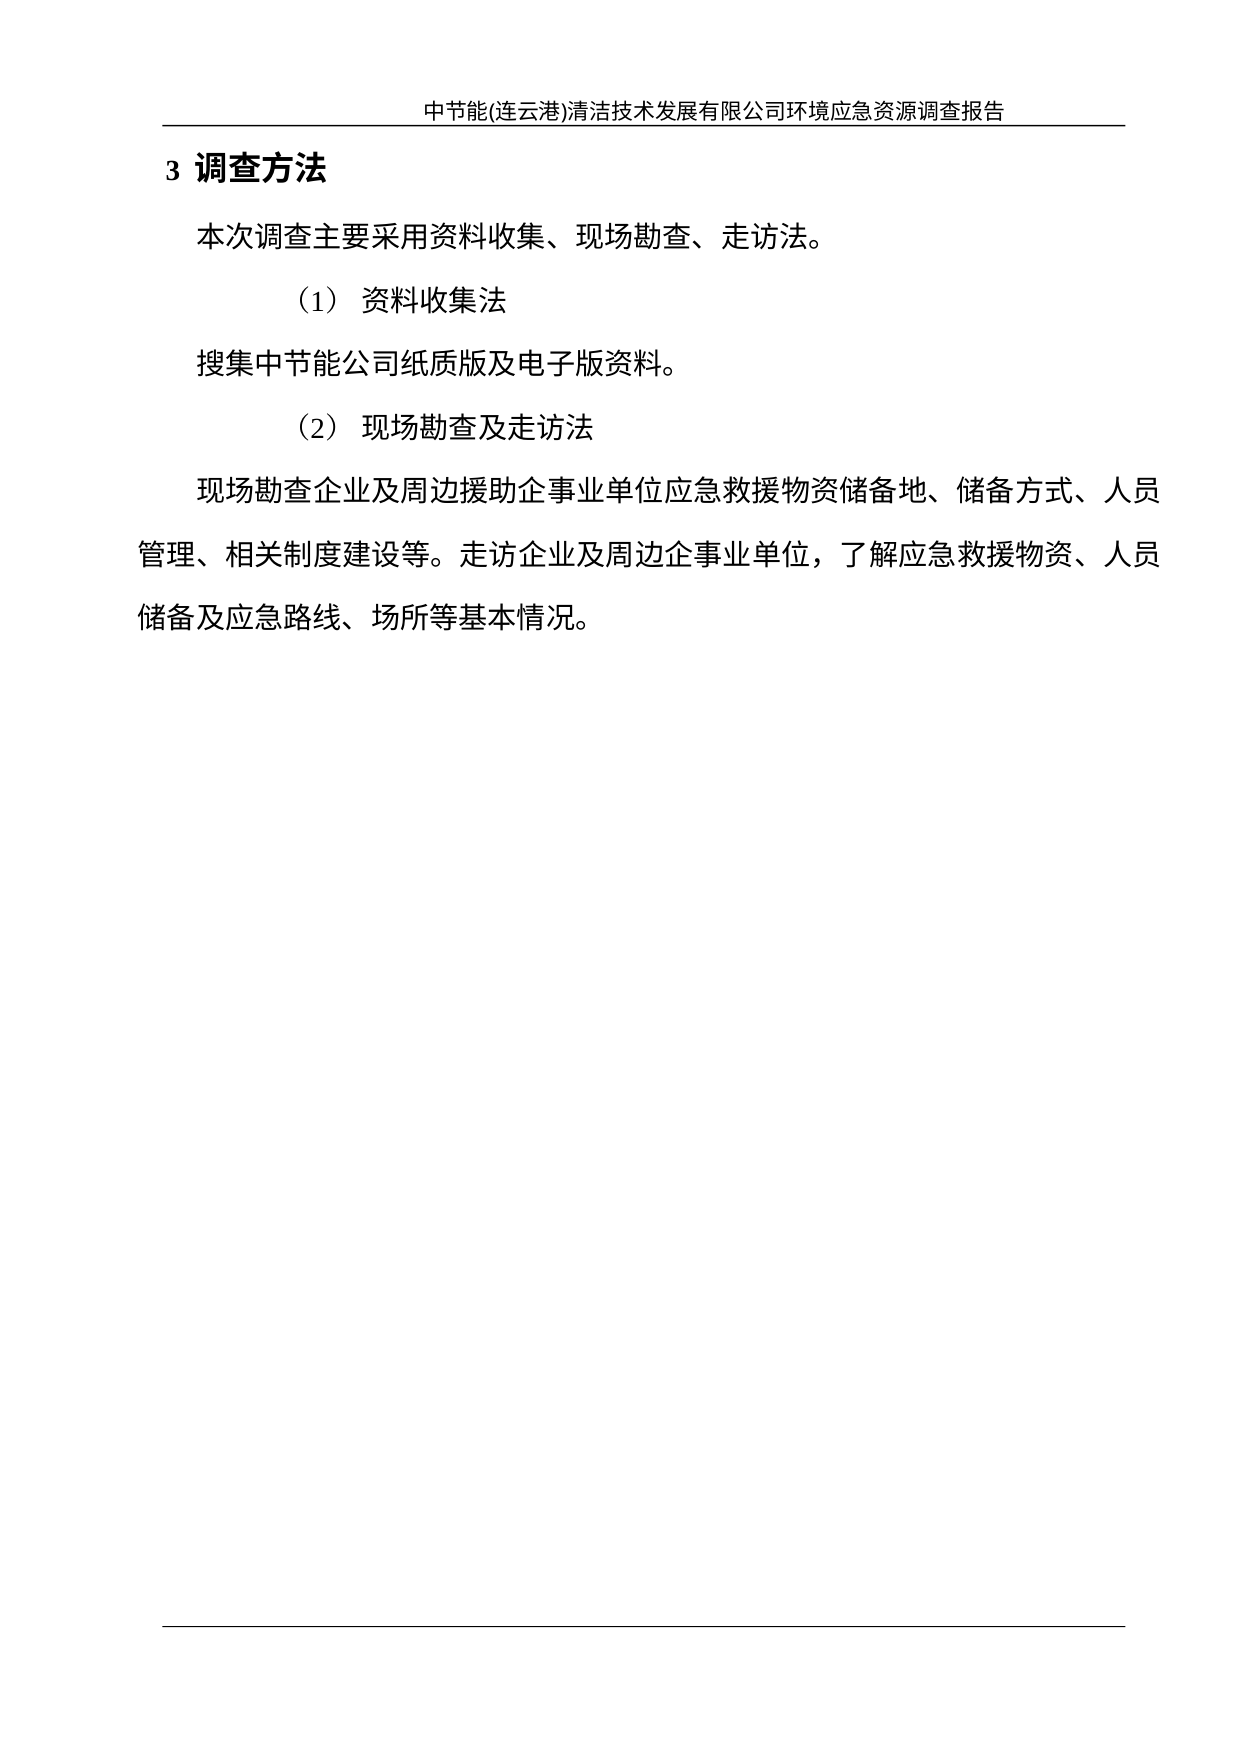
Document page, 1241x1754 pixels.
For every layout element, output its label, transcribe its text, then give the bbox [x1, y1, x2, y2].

list 现场勘查及走访法 [223, 404, 1163, 447]
list 资料收集法 [223, 277, 1163, 320]
text 本次调查主要采用资料收集、现场勘查、走访法。 [137, 214, 1163, 256]
text 搜集中节能公司纸质版及电子版资料。 [137, 341, 1163, 383]
subtitle 调查方法 [165, 142, 1163, 190]
text 现场勘查企业及周边援助企事业单位应急救援物资储备地、储备方式、人员管理、相关制度建设等。走访企业及周边企事业单位，了解应急救援物资、人员储备及应急路线、场所等基本情况。 [137, 468, 1163, 637]
